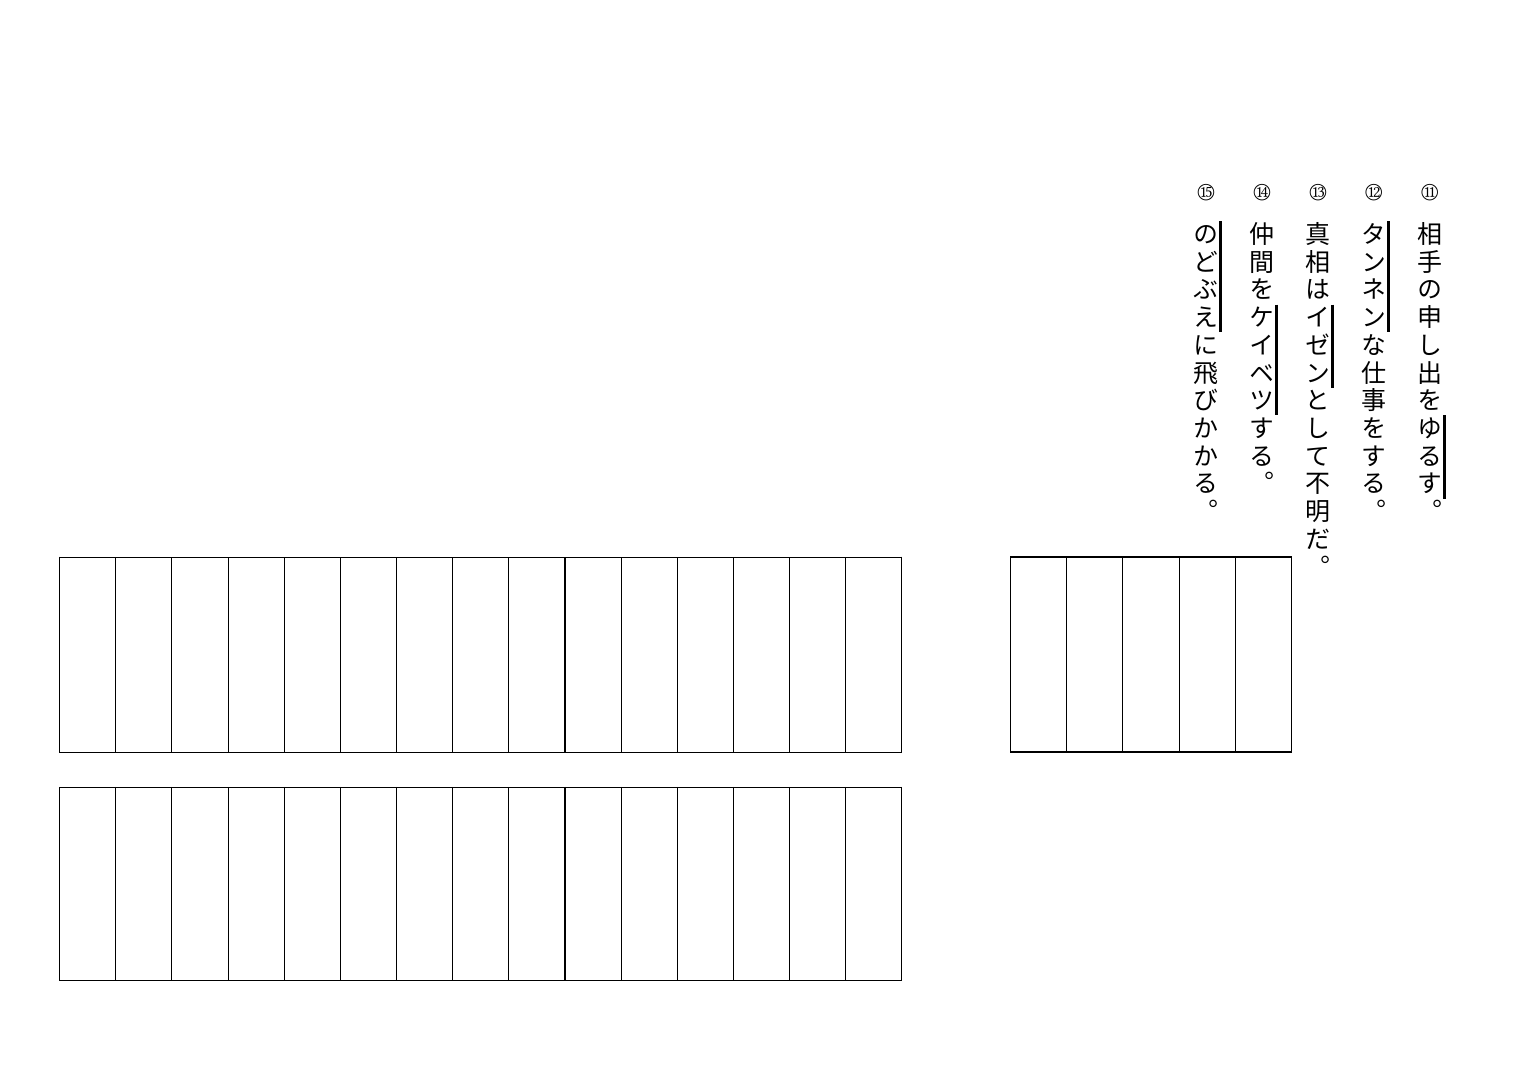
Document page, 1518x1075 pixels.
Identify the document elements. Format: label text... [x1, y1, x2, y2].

text ⑪ 相手の申し出をゆるす。 [1402, 166, 1458, 969]
text ⑬ 真相はイゼンとして不明だ。 [1290, 166, 1346, 969]
text ⑭ 仲間をケイベツする。 [1234, 166, 1290, 969]
text ⑮ のどぶえに飛びかかる。 [1178, 166, 1234, 969]
text ⑫ タンネンな仕事をする。 [1346, 166, 1402, 969]
